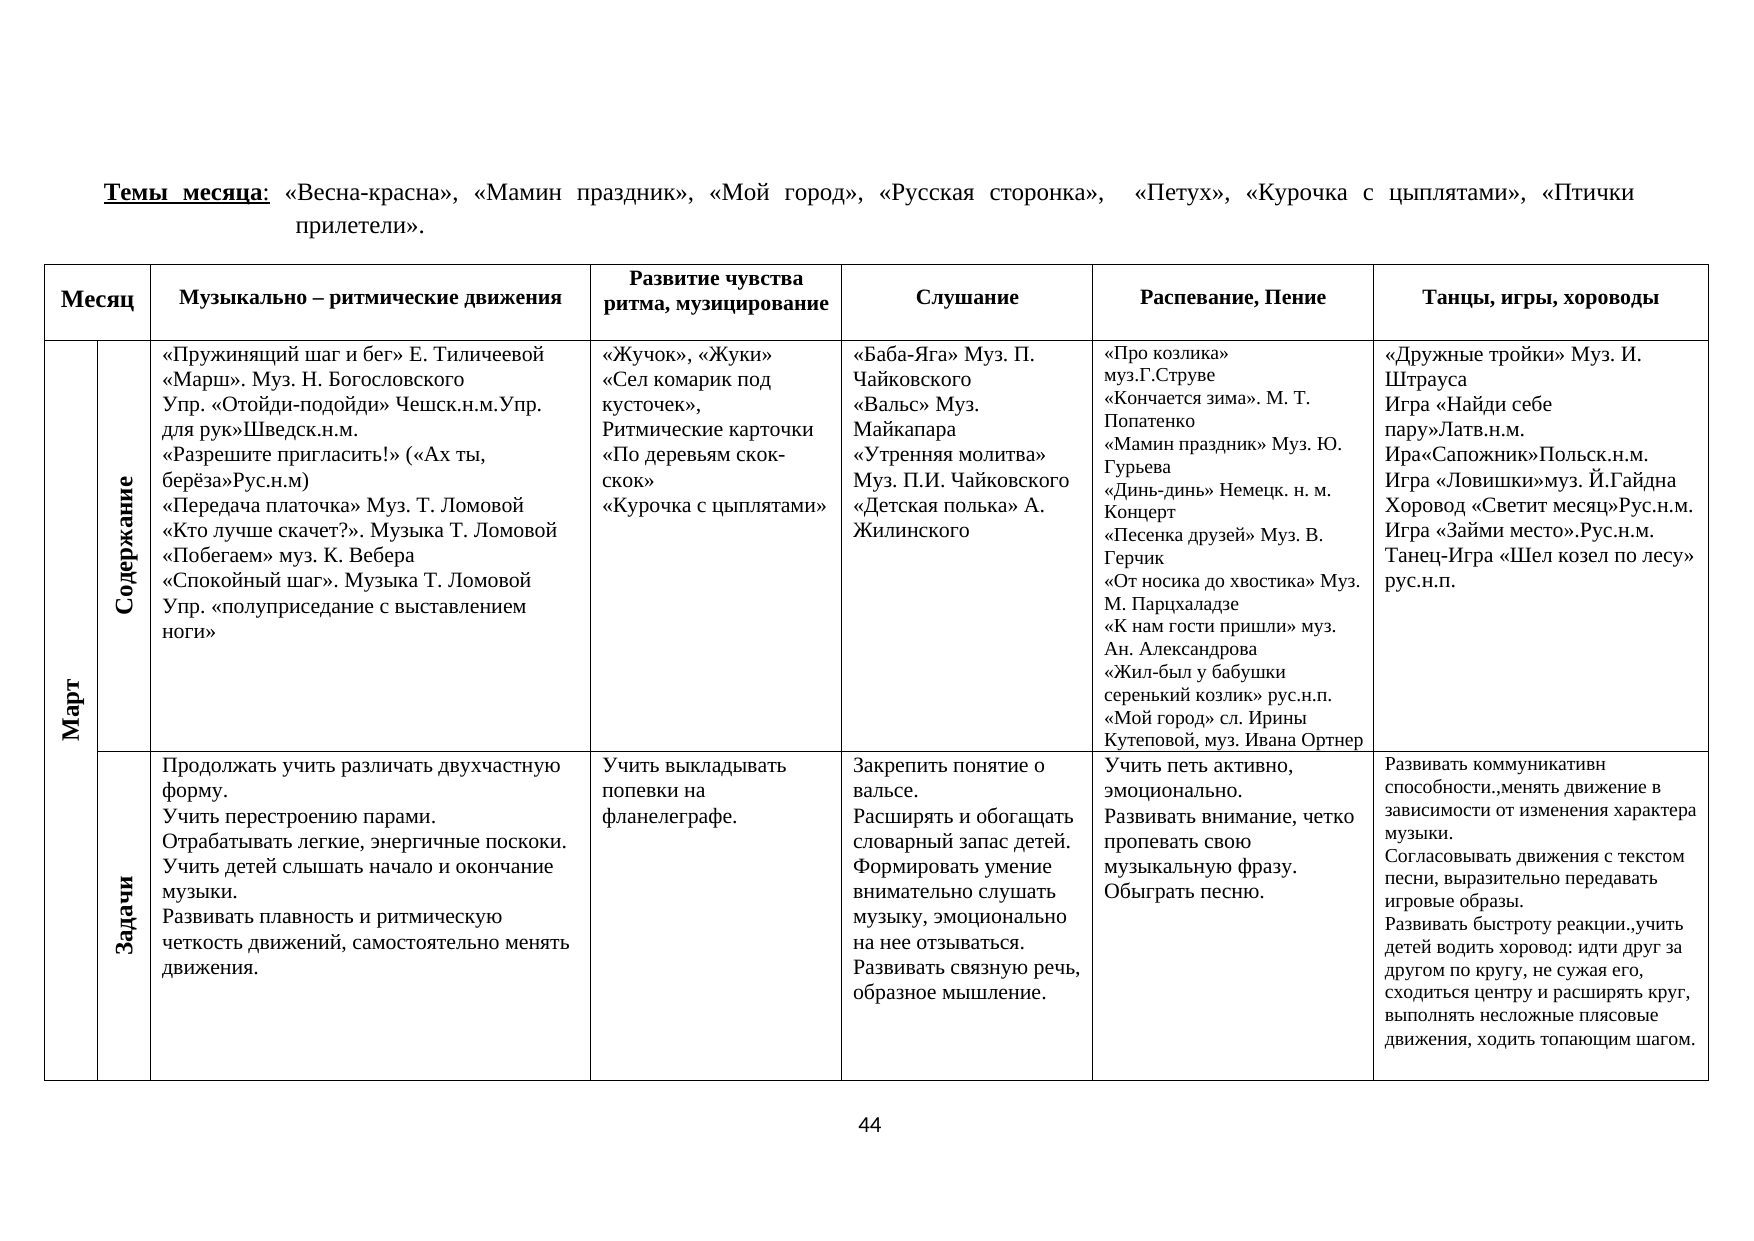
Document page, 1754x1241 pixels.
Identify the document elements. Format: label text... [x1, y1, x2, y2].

table_cell Продолжать учить различать двухчастную форму. Учить перестроению парами. Отрабатывать легкие, энергичные поскоки. Учить детей слышать начало и окончание музыки. Развивать плавность и ритмическую четкость движений, самостоятельно менять движения. [151, 752, 590, 1080]
table_cell «Про козлика» муз.Г.Струве «Кончается зима». М. Т. Попатенко «Мамин праздник» Муз. Ю. Гурьева «Динь-динь» Немецк. н. м. Концерт «Песенка друзей» Муз. В. Герчик «От носика до хвостика» Муз. М. Парцхаладзе «К нам гости пришли» муз. Ан. Александрова «Жил-был у бабушки серенький козлик» рус.н.п. «Мой город» сл. Ирины Кутеповой, муз. Ивана Ортнер [1093, 341, 1373, 751]
text Темы месяца: «Весна-красна», «Мамин праздник», «Мой город», «Русская сторонка», «Петух», «Курочка с цыплятами», «Птички прилетели». [103, 177, 1636, 239]
table_header Танцы, игры, хороводы [1374, 265, 1708, 339]
table_header Месяц [45, 265, 150, 339]
table_cell «Дружные тройки» Муз. И. Штрауса Игра «Найди себе пару»Латв.н.м. Ира«Сапожник»Польск.н.м. Игра «Ловишки»муз. Й.Гайдна Хоровод «Светит месяц»Рус.н.м. Игра «Займи место».Рус.н.м. Танец-Игра «Шел козел по лесу» рус.н.п. [1374, 341, 1708, 751]
table_header Слушание [842, 265, 1092, 339]
table_cell Учить петь активно, эмоционально. Развивать внимание, четко пропевать свою музыкальную фразу. Обыграть песню. [1093, 752, 1373, 1080]
table_header Музыкально – ритмические движения [151, 265, 590, 339]
table_cell «Баба-Яга» Муз. П. Чайковского «Вальс» Муз. Майкапара «Утренняя молитва» Муз. П.И. Чайковского «Детская полька» А. Жилинского [842, 341, 1092, 751]
table_cell Задачи [98, 752, 150, 1080]
table_cell Учить выкладывать попевки на фланелеграфе. [591, 752, 841, 1080]
table_cell «Пружинящий шаг и бег» Е. Тиличеевой «Марш». Муз. Н. Богословского Упр. «Отойди-подойди» Чешск.н.м.Упр. для рук»Шведск.н.м. «Разрешите пригласить!» («Ах ты, берёза»Рус.н.м) «Передача платочка» Муз. Т. Ломовой «Кто лучше скачет?». Музыка Т. Ломовой «Побегаем» муз. К. Вебера «Спокойный шаг». Музыка Т. Ломовой Упр. «полуприседание с выставлением ноги» [151, 341, 590, 751]
table_cell Содержание [98, 341, 150, 751]
table_header Развитие чувства ритма, музицирование [591, 265, 841, 339]
table_cell Закрепить понятие о вальсе. Расширять и обогащать словарный запас детей. Формировать умение внимательно слушать музыку, эмоционально на нее отзываться. Развивать связную речь, образное мышление. [842, 752, 1092, 1080]
table_cell Март [45, 341, 97, 1080]
table_cell «Жучок», «Жуки» «Сел комарик под кусточек», Ритмические карточки «По деревьям скок-скок» «Курочка с цыплятами» [591, 341, 841, 751]
table_header Распевание, Пение [1093, 265, 1373, 339]
table_cell Развивать коммуникативн способности.,менять движение в зависимости от изменения характера музыки. Согласовывать движения с текстом песни, выразительно передавать игровые образы. Развивать быстроту реакции.,учить детей водить хоровод: идти друг за другом по кругу, не сужая его, сходиться центру и расширять круг, выполнять несложные плясовые движения, ходить топающим шагом. [1374, 752, 1708, 1080]
